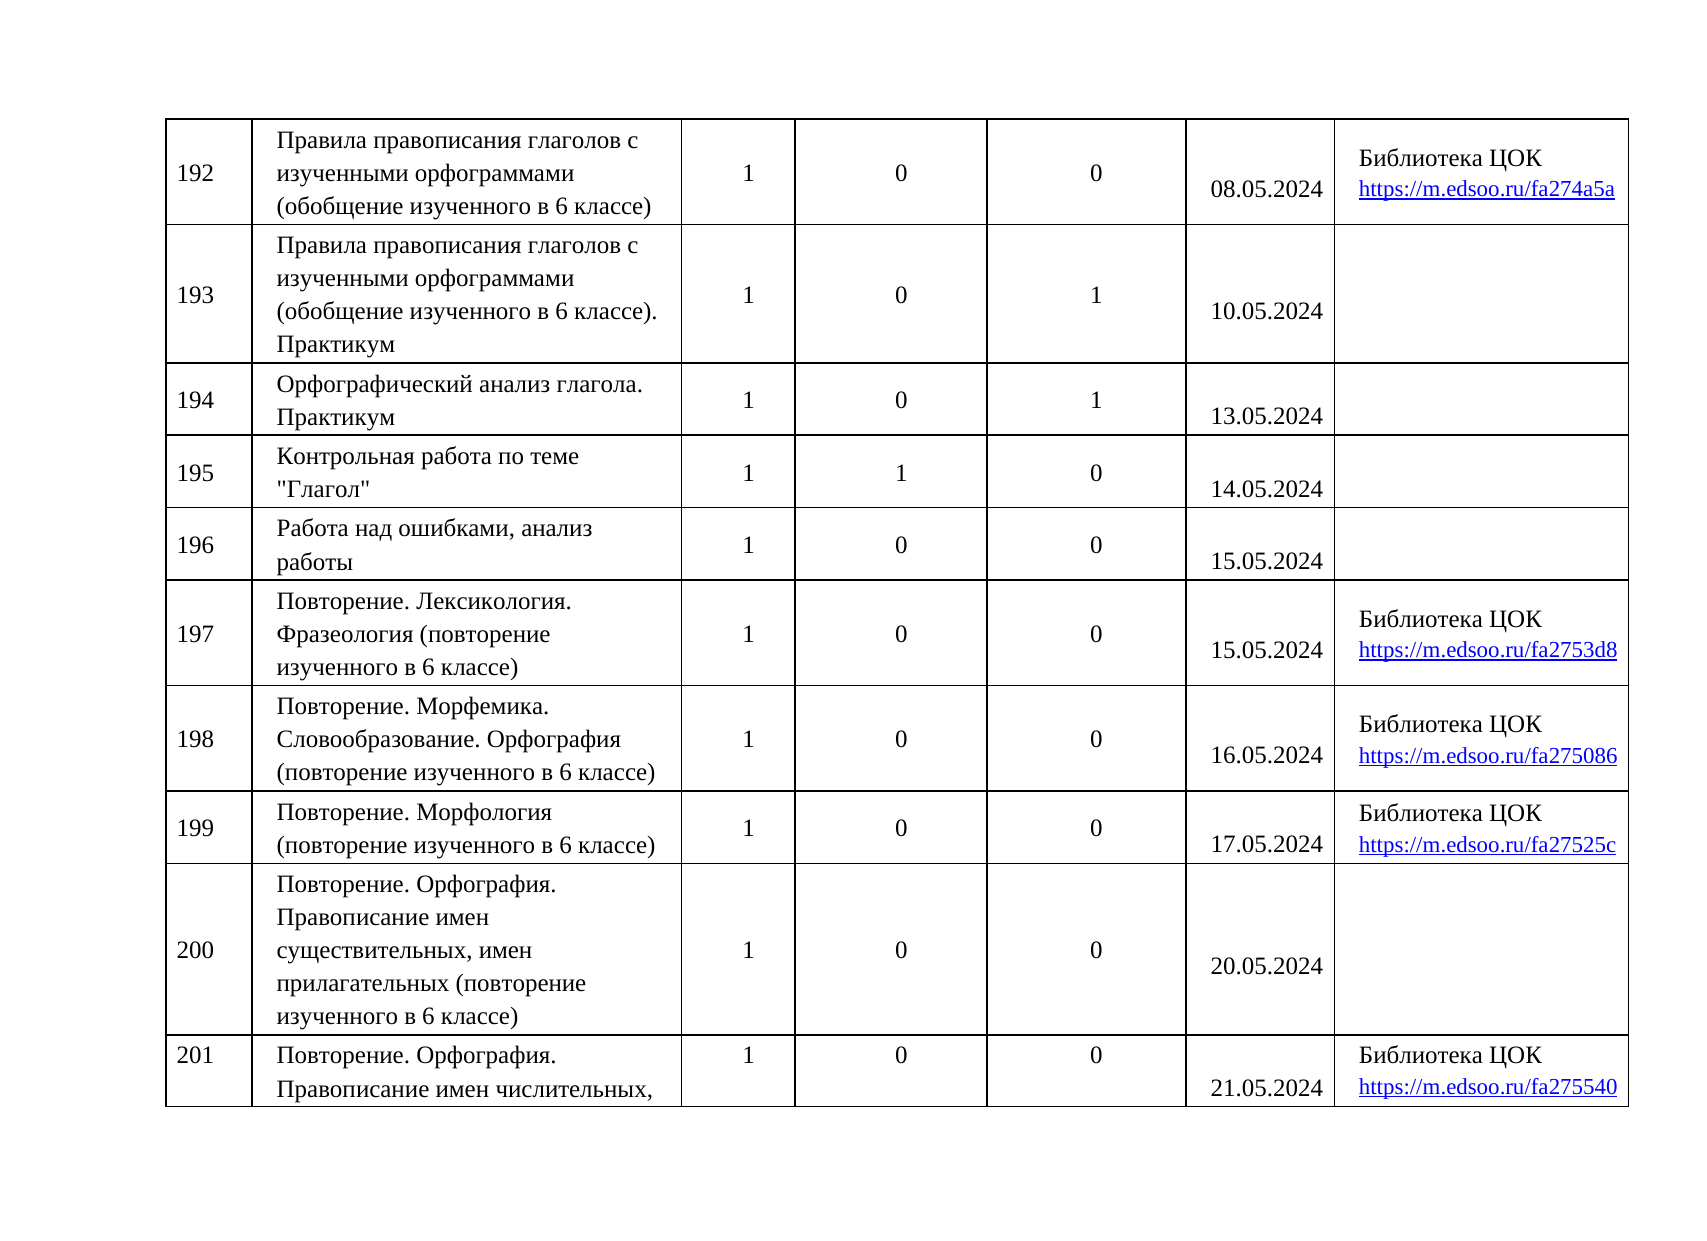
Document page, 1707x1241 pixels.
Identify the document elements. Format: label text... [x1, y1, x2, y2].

table_cell 1 [682, 120, 794, 223]
table_cell 20.05.2024 [1187, 864, 1334, 1034]
table_cell 1 [682, 508, 794, 579]
table_cell 192 [167, 120, 251, 223]
table_cell 0 [796, 508, 986, 579]
table_cell 193 [167, 225, 251, 362]
table_cell 1 [682, 225, 794, 362]
table_cell [1335, 436, 1628, 507]
table_cell 1 [682, 1036, 794, 1106]
table_cell Орфографический анализ глагола. Практикум [253, 364, 681, 434]
table_cell 201 [167, 1036, 251, 1106]
table_cell Работа над ошибками, анализ работы [253, 508, 681, 579]
table_cell 0 [796, 120, 986, 223]
table_cell 194 [167, 364, 251, 434]
table_cell 13.05.2024 [1187, 364, 1334, 434]
table_cell 0 [988, 436, 1185, 507]
table_cell 1 [682, 864, 794, 1034]
table_cell [1335, 364, 1628, 434]
table_cell Повторение. Лексикология. Фразеология (повторение изученного в 6 классе) [253, 581, 681, 684]
table_cell [1335, 225, 1628, 362]
table_cell 0 [988, 120, 1185, 223]
table_cell 1 [682, 581, 794, 684]
table_cell 15.05.2024 [1187, 581, 1334, 684]
table_cell [1335, 864, 1628, 1034]
table_cell 1 [682, 436, 794, 507]
table_cell 14.05.2024 [1187, 436, 1334, 507]
table_cell 195 [167, 436, 251, 507]
table_cell 196 [167, 508, 251, 579]
table_cell 0 [988, 864, 1185, 1034]
table_cell 08.05.2024 [1187, 120, 1334, 223]
table_cell 0 [988, 508, 1185, 579]
table_cell [1335, 508, 1628, 579]
table_cell 17.05.2024 [1187, 792, 1334, 862]
table_cell 0 [988, 792, 1185, 862]
table_cell 0 [796, 686, 986, 790]
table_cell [1335, 1036, 1628, 1106]
table_cell 0 [988, 686, 1185, 790]
table_cell 200 [167, 864, 251, 1034]
table_cell 1 [682, 364, 794, 434]
table_cell 198 [167, 686, 251, 790]
table_cell 0 [796, 364, 986, 434]
table_cell Библиотека ЦОК https://m.edsoo.ru/fa2753d8 [1335, 581, 1628, 684]
table_cell 0 [796, 792, 986, 862]
table_cell 1 [682, 686, 794, 790]
table_cell 0 [796, 1036, 986, 1106]
table_cell 16.05.2024 [1187, 686, 1334, 790]
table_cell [253, 1036, 681, 1106]
table_cell 1 [796, 436, 986, 507]
table_cell 0 [988, 1036, 1185, 1106]
table_cell 15.05.2024 [1187, 508, 1334, 579]
table_cell 0 [988, 581, 1185, 684]
table_cell 1 [988, 225, 1185, 362]
table_cell Контрольная работа по теме "Глагол" [253, 436, 681, 507]
table_cell Библиотека ЦОК https://m.edsoo.ru/fa274a5a [1335, 120, 1628, 223]
table_cell 10.05.2024 [1187, 225, 1334, 362]
table_cell Правила правописания глаголов с изученными орфограммами (обобщение изученного в 6 классе). Практикум [253, 225, 681, 362]
table_cell 1 [682, 792, 794, 862]
table_cell 197 [167, 581, 251, 684]
table_cell 0 [796, 581, 986, 684]
table_cell Библиотека ЦОК https://m.edsoo.ru/fa275086 [1335, 686, 1628, 790]
table_cell 0 [796, 225, 986, 362]
table_cell 199 [167, 792, 251, 862]
table_cell Правила правописания глаголов с изученными орфограммами (обобщение изученного в 6 классе) [253, 120, 681, 223]
table_cell Библиотека ЦОК https://m.edsoo.ru/fa27525c [1335, 792, 1628, 862]
table_cell Повторение. Морфология (повторение изученного в 6 классе) [253, 792, 681, 862]
table_cell 0 [796, 864, 986, 1034]
table_cell Повторение. Морфемика. Словообразование. Орфография (повторение изученного в 6 классе) [253, 686, 681, 790]
table_cell Повторение. Орфография. Правописание имен существительных, имен прилагательных (повторение изученного в 6 классе) [253, 864, 681, 1034]
table_cell 21.05.2024 [1187, 1036, 1334, 1106]
table_cell 1 [988, 364, 1185, 434]
